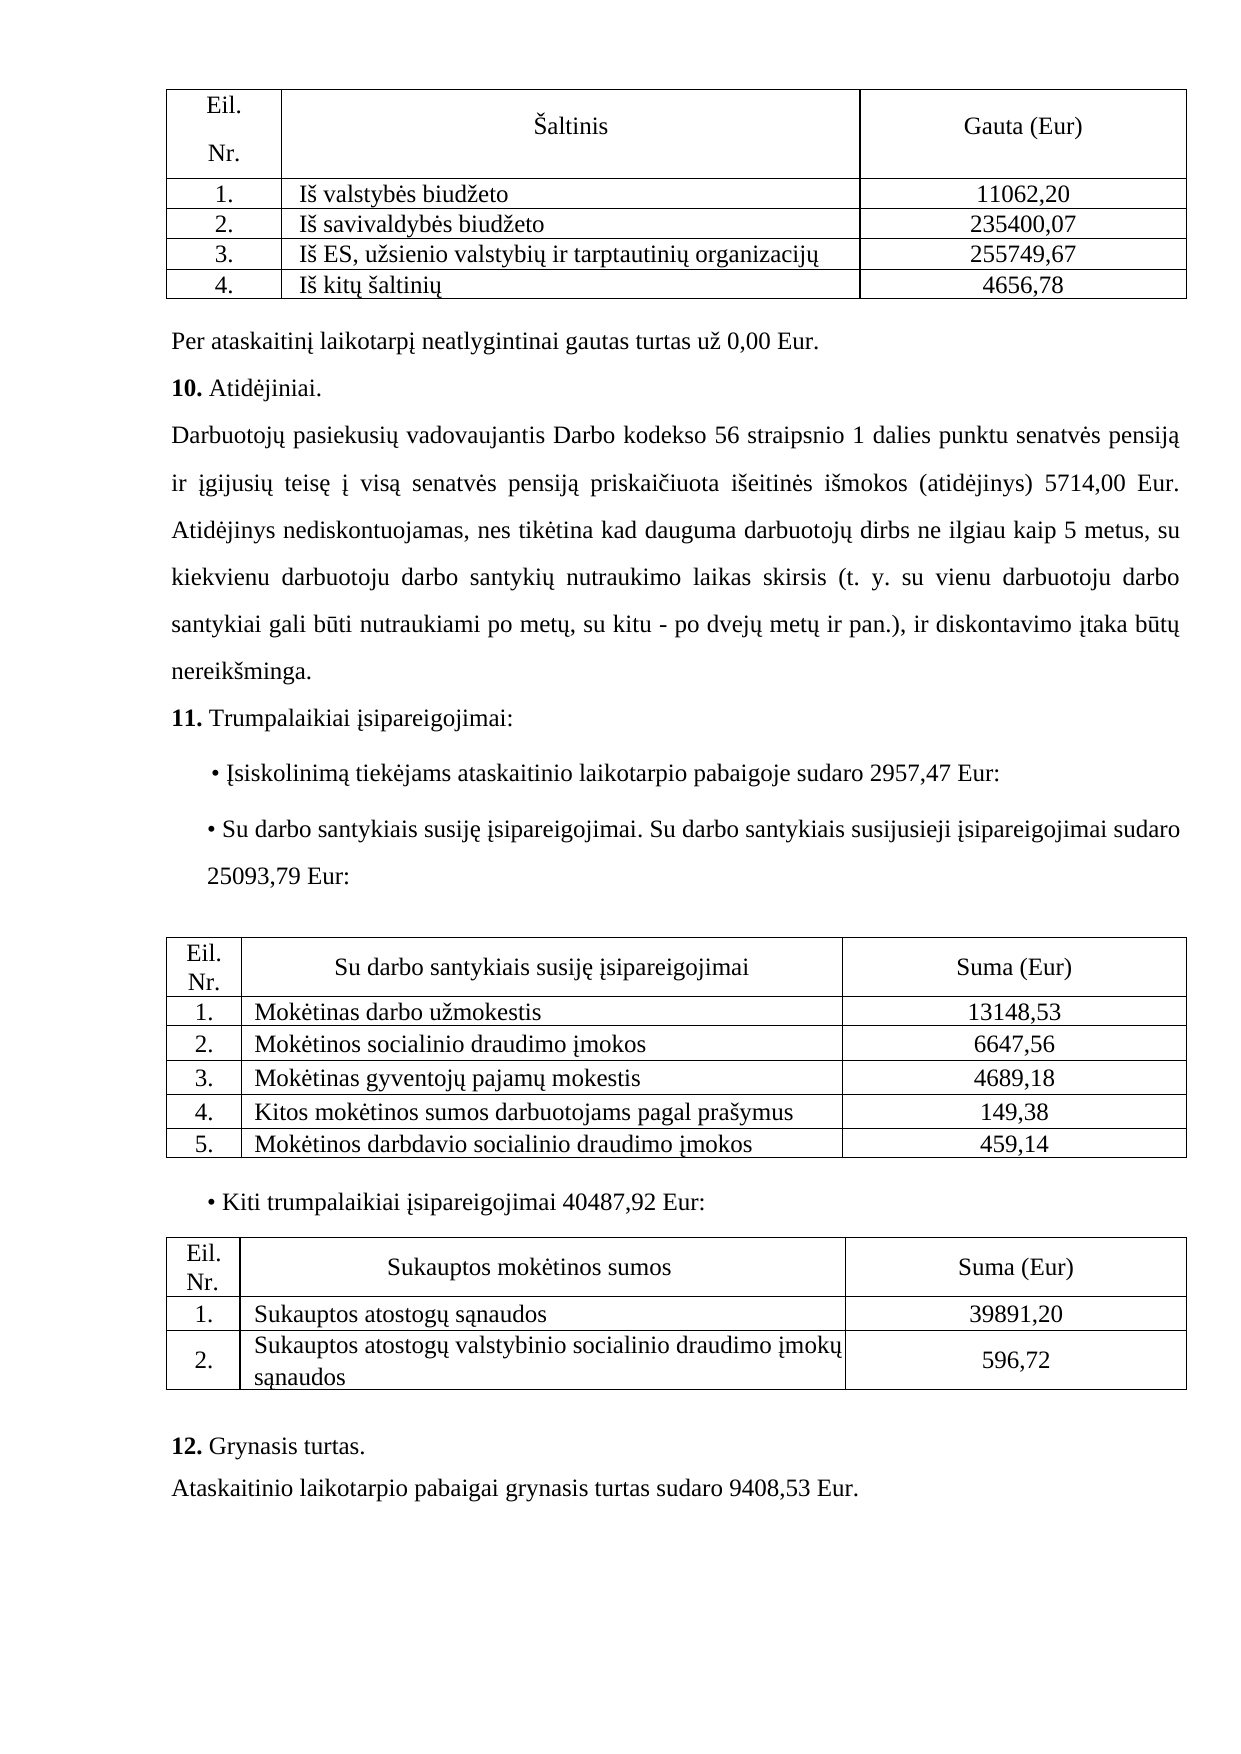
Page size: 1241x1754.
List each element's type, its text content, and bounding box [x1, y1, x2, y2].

table_header Su darbo santykiais susiję įsipareigojimai [242, 938, 842, 996]
text Darbuotojų pasiekusių vadovaujantis Darbo kodekso 56 straipsnio 1 dalies punktu senatvės pensiją ir įgijusių teisę į visą senatvės pensiją priskaičiuota išeitinės išmokos (atidėjinys) 5714,00 Eur. Atidėjinys nediskontuojamas, nes tikėtina kad dauguma darbuotojų dirbs ne ilgiau kaip 5 metus, su kiekvienu darbuotoju darbo santykių nutraukimo laikas skirsis (t. y. su vienu darbuotoju darbo santykiai gali būti nutraukiami po metų, su kitu - po dvejų metų ir pan.), ir diskontavimo įtaka būtų nereikšminga. [171, 421, 1181, 685]
table_cell 149,38 [843, 1095, 1186, 1128]
table_cell 39891,20 [846, 1297, 1186, 1329]
table_header Gauta (Eur) [861, 90, 1186, 178]
table_cell Kitos mokėtinos sumos darbuotojams pagal prašymus [242, 1095, 842, 1128]
table_cell 4656,78 [861, 270, 1186, 298]
table_cell 4689,18 [843, 1061, 1186, 1094]
table_cell Iš valstybės biudžeto [282, 179, 859, 208]
text Per ataskaitinį laikotarpį neatlygintinai gautas turtas už 0,00 Eur. [171, 326, 1181, 355]
table_cell Mokėtinos darbdavio socialinio draudimo įmokos [242, 1129, 842, 1157]
table_cell Sukauptos atostogų valstybinio socialinio draudimo įmokų sąnaudos [241, 1331, 845, 1389]
table_header Sukauptos mokėtinos sumos [241, 1238, 845, 1296]
table_cell Iš ES, užsienio valstybių ir tarptautinių organizacijų [282, 239, 859, 269]
table_cell 11062,20 [861, 179, 1186, 208]
table_cell 1. [167, 179, 281, 208]
text 11. Trumpalaikiai įsipareigojimai: [171, 703, 1181, 732]
table_cell 235400,07 [861, 209, 1186, 238]
table_cell Sukauptos atostogų sąnaudos [241, 1297, 845, 1329]
table_cell 596,72 [846, 1331, 1186, 1389]
table_header Šaltinis [282, 90, 859, 178]
table_cell 4. [167, 1095, 241, 1128]
table_cell 2. [167, 209, 281, 238]
table_cell 1. [167, 1297, 239, 1329]
table_header Eil. Nr. [167, 938, 241, 996]
table_cell 2. [167, 1331, 239, 1389]
table_cell 3. [167, 1061, 241, 1094]
table_cell Iš savivaldybės biudžeto [282, 209, 859, 238]
text • Kiti trumpalaikiai įsipareigojimai 40487,92 Eur: [207, 1187, 1181, 1216]
table_cell Mokėtinos socialinio draudimo įmokos [242, 1026, 842, 1060]
table_cell 2. [167, 1026, 241, 1060]
table_header Suma (Eur) [843, 938, 1186, 996]
text • Su darbo santykiais susiję įsipareigojimai. Su darbo santykiais susijusieji įsipareigojimai sudaro 25093,79 Eur: [207, 814, 1181, 890]
table_cell 1. [167, 997, 241, 1025]
table_header Suma (Eur) [846, 1238, 1186, 1296]
table_cell Iš kitų šaltinių [282, 270, 859, 298]
table_cell 5. [167, 1129, 241, 1157]
table_header Eil. Nr. [167, 90, 281, 178]
text • Įsiskolinimą tiekėjams ataskaitinio laikotarpio pabaigoje sudaro 2957,47 Eur: [171, 758, 1181, 787]
table_cell 6647,56 [843, 1026, 1186, 1060]
table_cell Mokėtinas gyventojų pajamų mokestis [242, 1061, 842, 1094]
table_cell 459,14 [843, 1129, 1186, 1157]
table_cell 4. [167, 270, 281, 298]
table_cell 13148,53 [843, 997, 1186, 1025]
table_cell 255749,67 [861, 239, 1186, 269]
table_header Eil. Nr. [167, 1238, 239, 1296]
text 12. Grynasis turtas. [171, 1431, 1181, 1460]
table_cell Mokėtinas darbo užmokestis [242, 997, 842, 1025]
table_cell 3. [167, 239, 281, 269]
text 10. Atidėjiniai. [171, 373, 1181, 402]
text Ataskaitinio laikotarpio pabaigai grynasis turtas sudaro 9408,53 Eur. [171, 1473, 1181, 1501]
